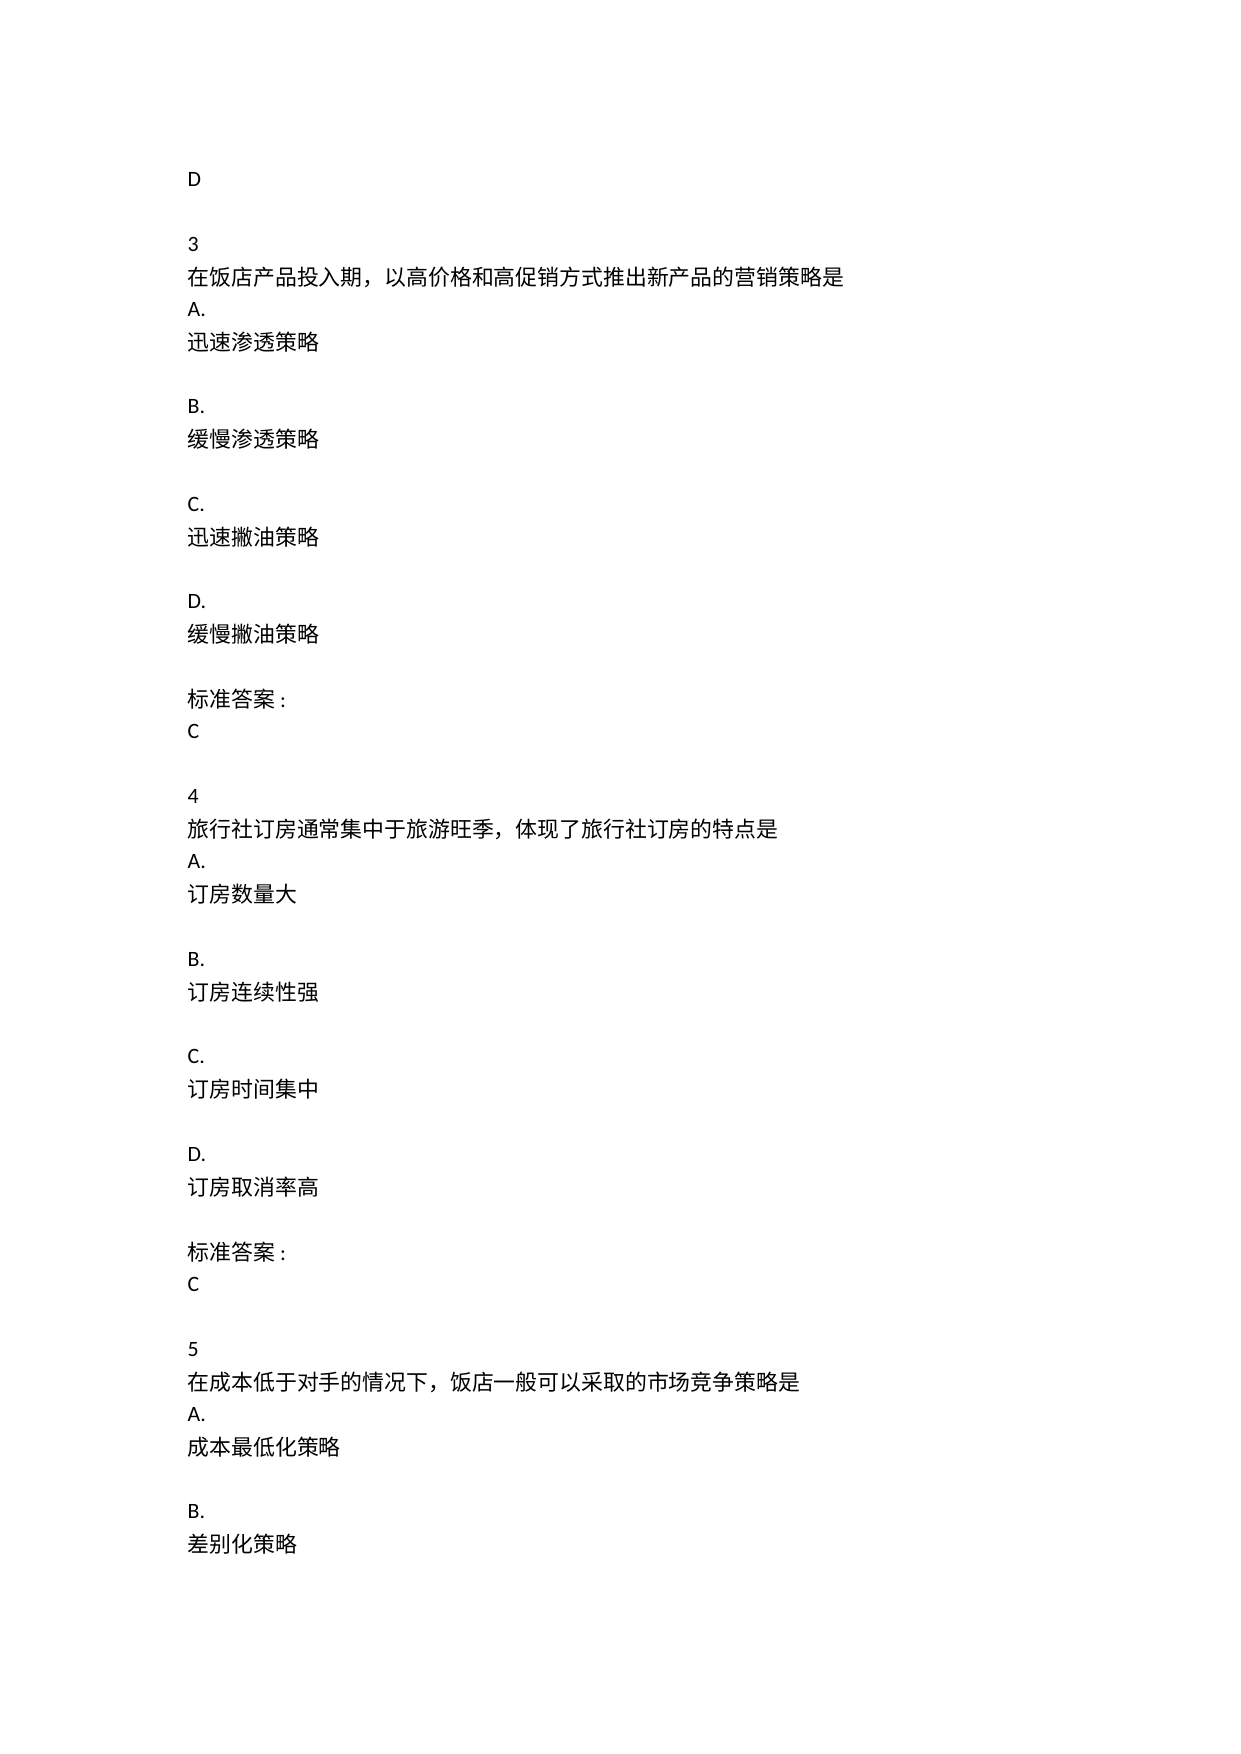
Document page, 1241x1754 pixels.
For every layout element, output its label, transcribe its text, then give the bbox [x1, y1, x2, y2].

text A. [187, 292, 1053, 324]
text 缓慢撇油策略 [187, 617, 1053, 649]
text C [187, 1267, 1053, 1299]
text A. [187, 844, 1053, 877]
text A. [187, 1397, 1053, 1429]
text D. [187, 584, 1053, 617]
text 5 [187, 1332, 1053, 1364]
text 4 [187, 779, 1053, 812]
text 迅速渗透策略 [187, 324, 1053, 357]
text 标准答案 : [187, 1234, 1053, 1267]
text B. [187, 942, 1053, 974]
text B. [187, 389, 1053, 422]
text D [187, 162, 1053, 194]
text 成本最低化策略 [187, 1429, 1053, 1462]
text C [187, 714, 1053, 747]
text C. [187, 1039, 1053, 1072]
text 订房时间集中 [187, 1072, 1053, 1104]
text B. [187, 1494, 1053, 1527]
text 订房取消率高 [187, 1169, 1053, 1202]
text D. [187, 1137, 1053, 1169]
text 在成本低于对手的情况下，饭店一般可以采取的市场竞争策略是 [187, 1364, 1053, 1397]
text 缓慢渗透策略 [187, 422, 1053, 454]
text 标准答案 : [187, 682, 1053, 714]
text 差别化策略 [187, 1527, 1053, 1559]
text 订房数量大 [187, 877, 1053, 909]
text 订房连续性强 [187, 974, 1053, 1007]
text 旅行社订房通常集中于旅游旺季，体现了旅行社订房的特点是 [187, 812, 1053, 844]
text 迅速撇油策略 [187, 519, 1053, 552]
text 3 [187, 227, 1053, 259]
text C. [187, 487, 1053, 519]
text 在饭店产品投入期，以高价格和高促销方式推出新产品的营销策略是 [187, 259, 1053, 292]
